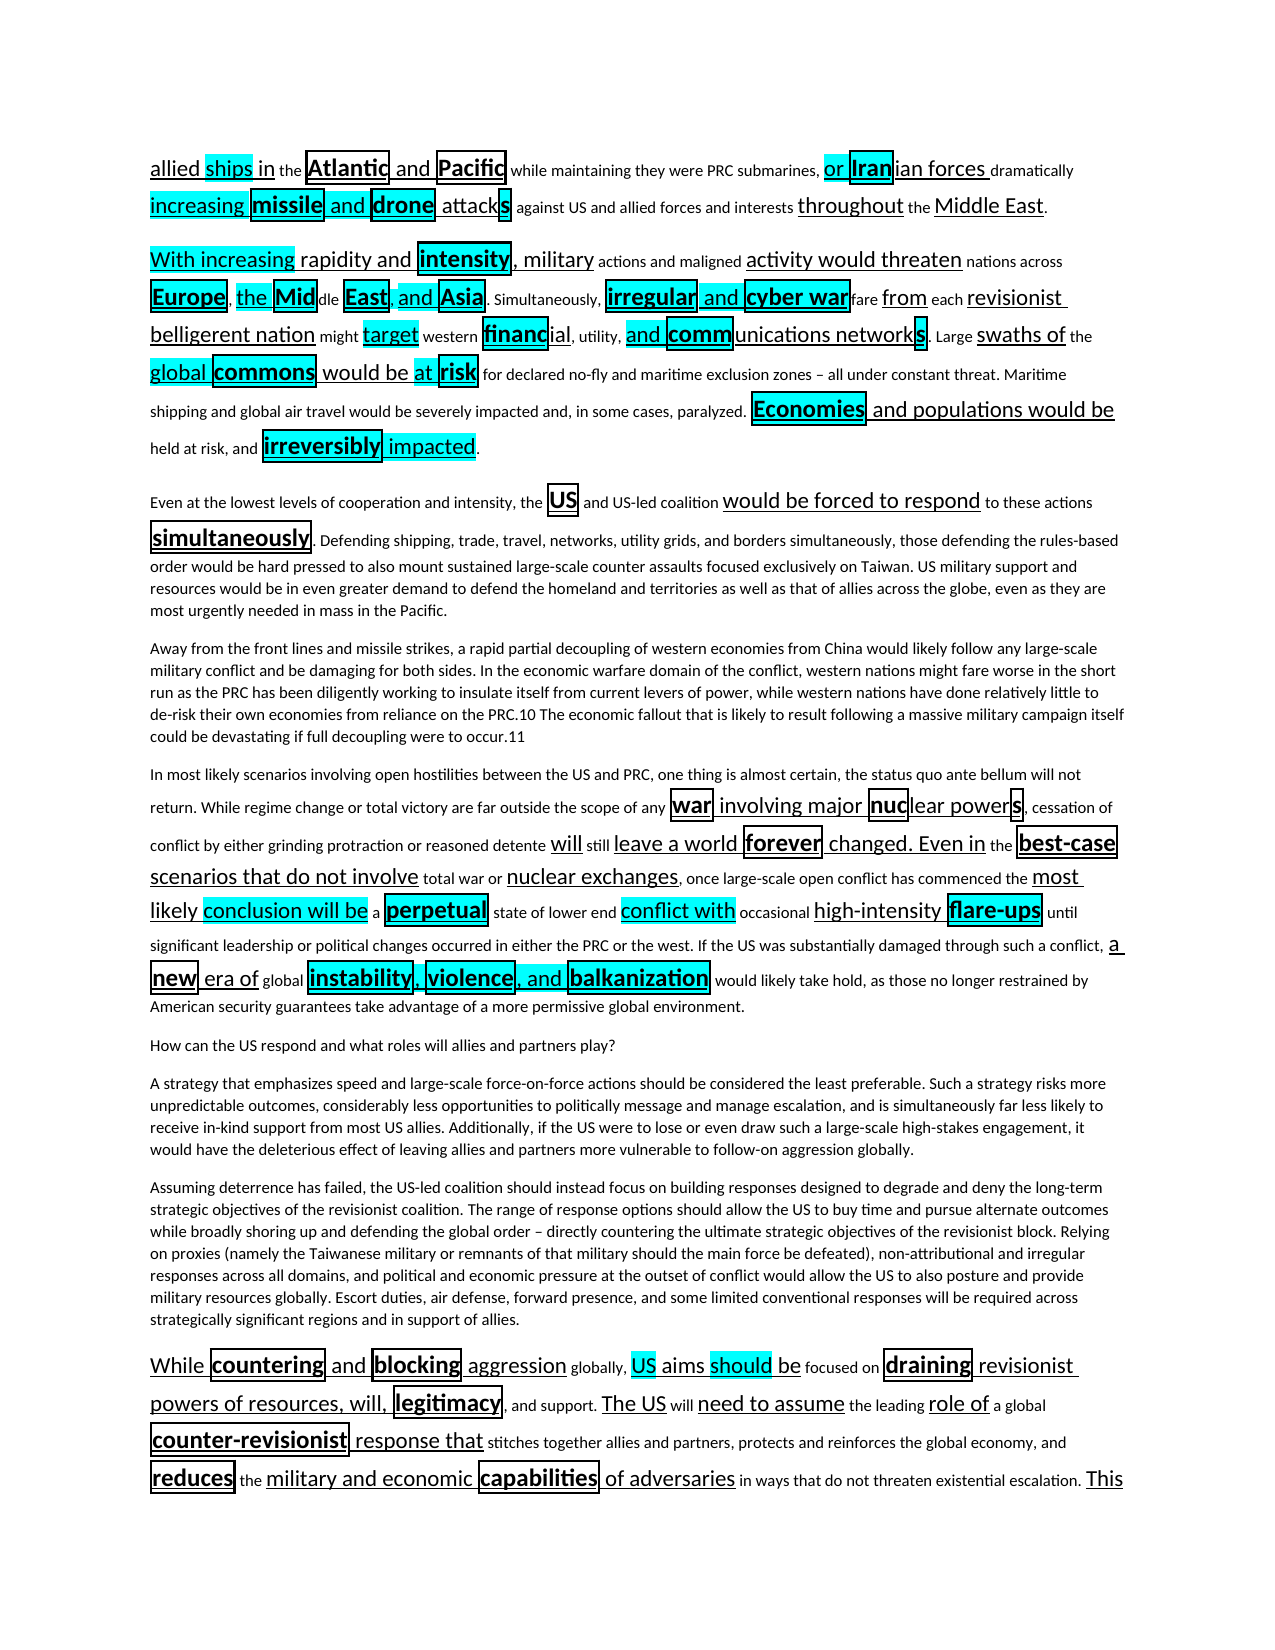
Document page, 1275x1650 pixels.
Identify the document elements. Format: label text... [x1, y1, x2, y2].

text Assuming deterrence has failed, the US-led coalition should instead focus on building responses designed to degrade and deny the long-term strategic objectives of the revisionist coalition. The range of response options should allow the US to buy time and pursue alternate outcomes while broadly shoring up and defending the global order – directly countering the ultimate strategic objectives of the revisionist block. Relying on proxies (namely the Taiwanese military or remnants of that military should the main force be defeated), non-attributional and irregular responses across all domains, and political and economic pressure at the outset of conflict would allow the US to also posture and provide military resources globally. Escort duties, air defense, forward presence, and some limited conventional responses will be required across strategically significant regions and in support of allies. [150, 1178, 1125, 1329]
text Even at the lowest levels of cooperation and intensity, the US and US-led coalition would be forced to respond to these actions simultaneously. Defending shipping, trade, travel, networks, utility grids, and borders simultaneously, those defending the rules-based order would be hard pressed to also mount sustained large-scale counter assaults focused exclusively on Taiwan. US military support and resources would be in even greater demand to defend the homeland and territories as well as that of allies across the globe, even as they are most urgently needed in mass in the Pacific. [150, 482, 1125, 620]
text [150, 1347, 1125, 1494]
text A strategy that emphasizes speed and large-scale force-on-force actions should be considered the least preferable. Such a strategy risks more unpredictable outcomes, considerably less opportunities to politically message and manage escalation, and is simultaneously far less likely to receive in-kind support from most US allies. Additionally, if the US were to lose or even draw such a large-scale high-stakes engagement, it would have the deleterious effect of leaving allies and partners more vulnerable to follow-on aggression globally. [150, 1073, 1125, 1159]
text In most likely scenarios involving open hostilities between the US and PRC, one thing is almost certain, the status quo ante bellum will not return. While regime change or total victory are far outside the scope of any war involving major nuclear powers, cessation of conflict by either grinding protraction or reasoned detente will still leave a world forever changed. Even in the best-case scenarios that do not involve total war or nuclear exchanges, once large-scale open conflict has commenced the most likely conclusion will be a perpetual state of lower end conflict with occasional high-intensity flare-ups until significant leadership or political changes occurred in either the PRC or the west. If the US was substantially damaged through such a conflict, a new era of global instability, violence, and balkanization would likely take hold, as those no longer restrained by American security guarantees take advantage of a more permissive global environment. [150, 764, 1125, 1017]
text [150, 150, 1125, 222]
text How can the US respond and what roles will allies and partners play? [150, 1035, 1125, 1055]
text Away from the front lines and missile strikes, a rapid partial decoupling of western economies from China would likely follow any large-scale military conflict and be damaging for both sides. In the economic warfare domain of the conflict, western nations might fare worse in the short run as the PRC has been diligently working to insulate itself from current levers of power, while western nations have done relatively little to de-risk their own economies from reliance on the PRC.10 The economic fallout that is likely to result following a massive military campaign itself could be devastating if full decoupling were to occur.11 [150, 638, 1125, 746]
text With increasing rapidity and intensity, military actions and maligned activity would threaten nations across Europe, the Middle East, and Asia. Simultaneously, irregular and cyber warfare from each revisionist belligerent nation might target western financial, utility, and communications networks. Large swaths of the global commons would be at risk for declared no-fly and maritime exclusion zones – all under constant threat. Maritime shipping and global air travel would be severely impacted and, in some cases, paralyzed. Economies and populations would be held at risk, and irreversibly impacted. [150, 241, 1125, 463]
